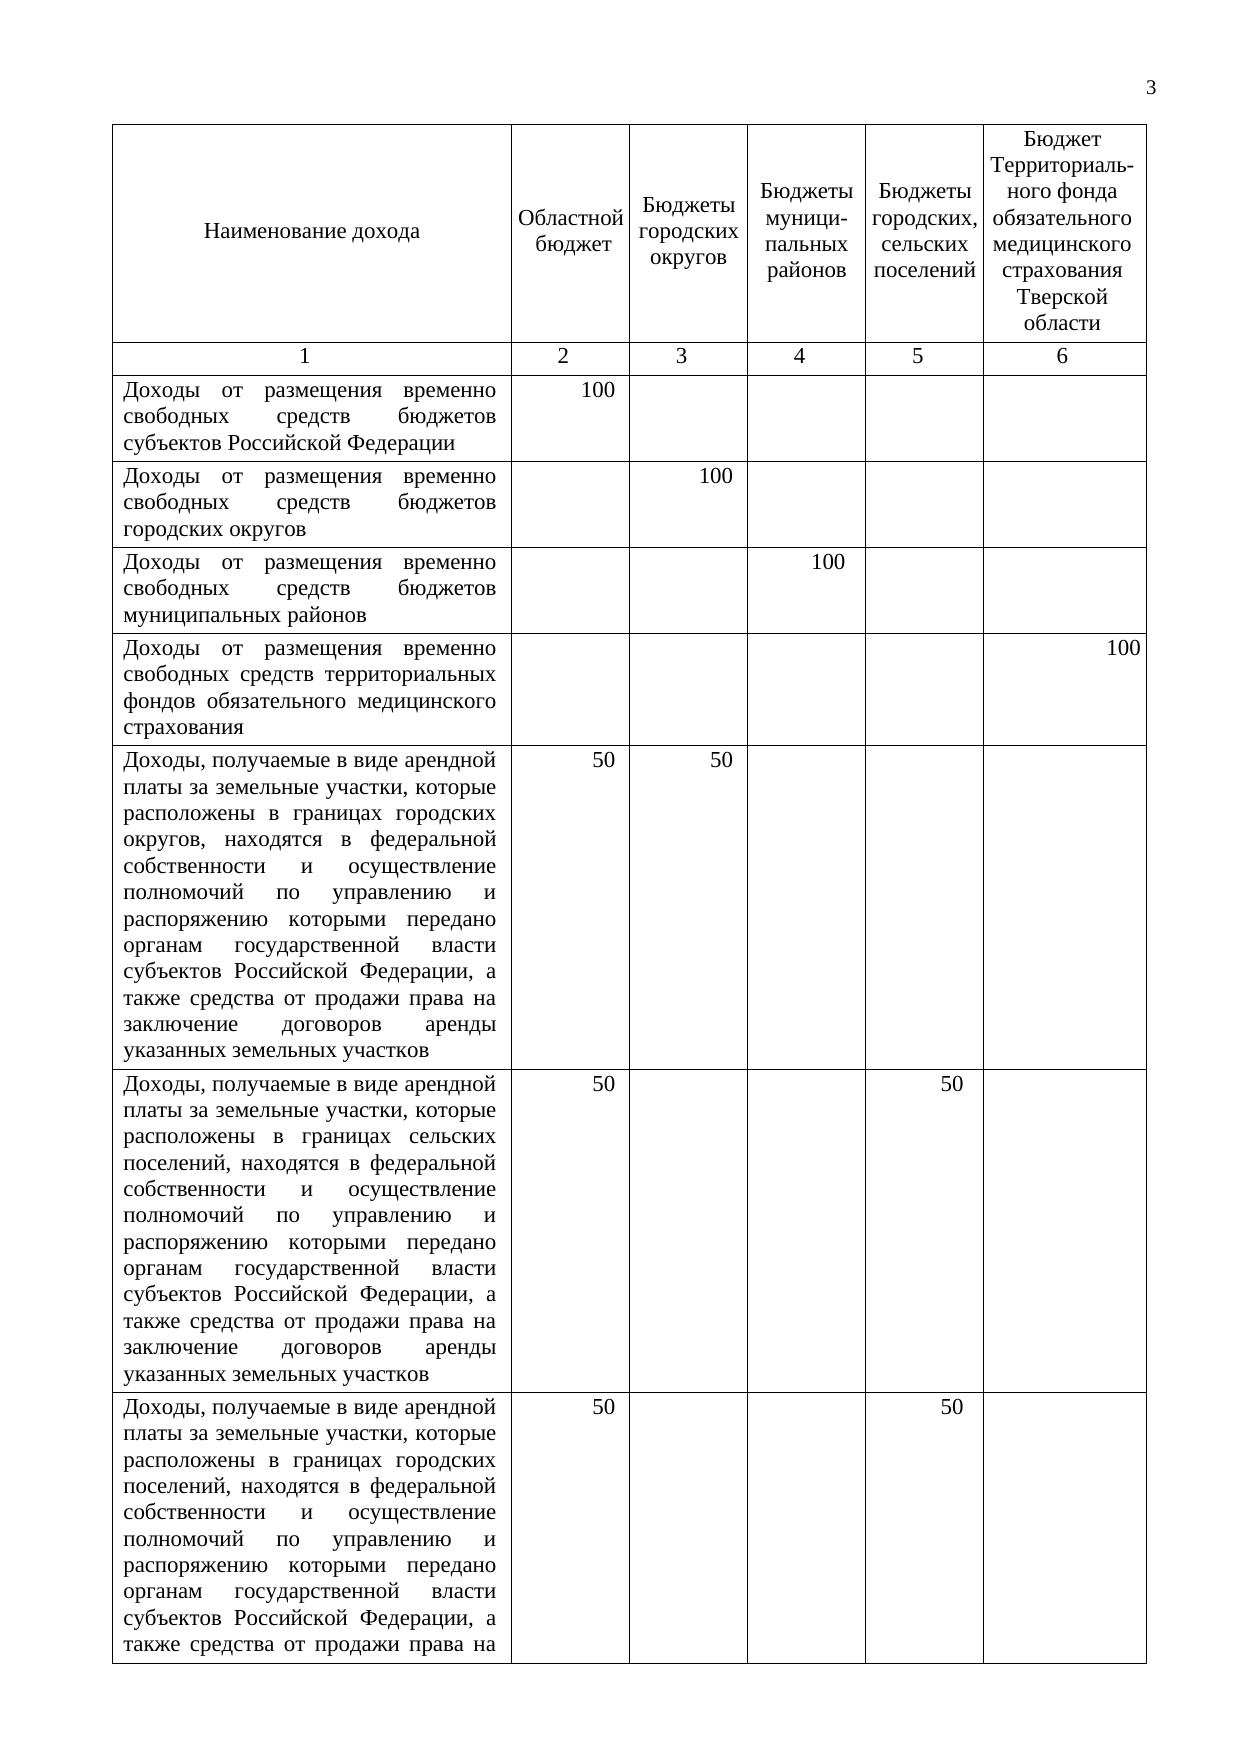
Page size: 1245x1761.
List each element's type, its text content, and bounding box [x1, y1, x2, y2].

table_cell 4 [748, 343, 865, 375]
table_cell Доходы от размещения временно свободных средств бюджетов субъектов Российской Федерации [113, 376, 511, 461]
table_cell Доходы, получаемые в виде арендной платы за земельные участки, которые расположены в границах городских округов, находятся в федеральной собственности и осуществление полномочий по управлению и распоряжению которыми передано органам государственной власти субъектов Российской Федерации, а также средства от продажи права на заключение договоров аренды указанных земельных участков [113, 746, 511, 1069]
table_cell 50 [630, 746, 747, 1069]
table_cell 100 [984, 634, 1146, 745]
table_cell [984, 1393, 1146, 1662]
table_cell [512, 548, 629, 633]
table_cell [748, 1070, 865, 1392]
table_cell [866, 634, 983, 745]
table_cell [984, 462, 1146, 547]
table_cell 50 [512, 746, 629, 1069]
table_cell 50 [512, 1070, 629, 1392]
table_cell [866, 548, 983, 633]
table_cell [984, 548, 1146, 633]
table_cell 3 [630, 343, 747, 375]
table_cell [630, 1070, 747, 1392]
table_cell 6 [984, 343, 1146, 375]
table_cell Доходы от размещения временно свободных средств бюджетов муниципальных районов [113, 548, 511, 633]
table_cell [748, 376, 865, 461]
table_cell [630, 634, 747, 745]
table_cell [984, 746, 1146, 1069]
table_cell 100 [630, 462, 747, 547]
table_cell [866, 746, 983, 1069]
table_cell [984, 1070, 1146, 1392]
table_cell [630, 1393, 747, 1662]
table_cell Доходы от размещения временно свободных средств территориальных фондов обязательного медицинского страхования [113, 634, 511, 745]
table_cell 1 [113, 343, 511, 375]
table_cell [630, 548, 747, 633]
table_cell [748, 1393, 865, 1662]
table_header Бюджет Территориаль- ного фонда обязательного медицинского страхования Тверской области [984, 125, 1146, 342]
table_cell [748, 746, 865, 1069]
table_cell [984, 376, 1146, 461]
table_header Бюджеты муници-пальных районов [748, 125, 865, 342]
table_cell 5 [866, 343, 983, 375]
table_cell 50 [866, 1393, 983, 1662]
table_cell [512, 634, 629, 745]
table_cell Доходы от размещения временно свободных средств бюджетов городских округов [113, 462, 511, 547]
table_cell [748, 462, 865, 547]
table_header Наименование дохода [113, 125, 511, 342]
table_cell [866, 462, 983, 547]
table_cell 100 [512, 376, 629, 461]
table_cell [866, 376, 983, 461]
table_cell 100 [748, 548, 865, 633]
table_cell [630, 376, 747, 461]
table_cell 2 [512, 343, 629, 375]
table_cell 50 [512, 1393, 629, 1662]
table_header Бюджеты городских округов [630, 125, 747, 342]
table_header Бюджеты городских, сельских поселений [866, 125, 983, 342]
table_cell Доходы, получаемые в виде арендной платы за земельные участки, которые расположены в границах сельских поселений, находятся в федеральной собственности и осуществление полномочий по управлению и распоряжению которыми передано органам государственной власти субъектов Российской Федерации, а также средства от продажи права на заключение договоров аренды указанных земельных участков [113, 1070, 511, 1392]
table_header Областной бюджет [512, 125, 629, 342]
table_cell [512, 462, 629, 547]
table_cell 50 [866, 1070, 983, 1392]
table_cell [748, 634, 865, 745]
